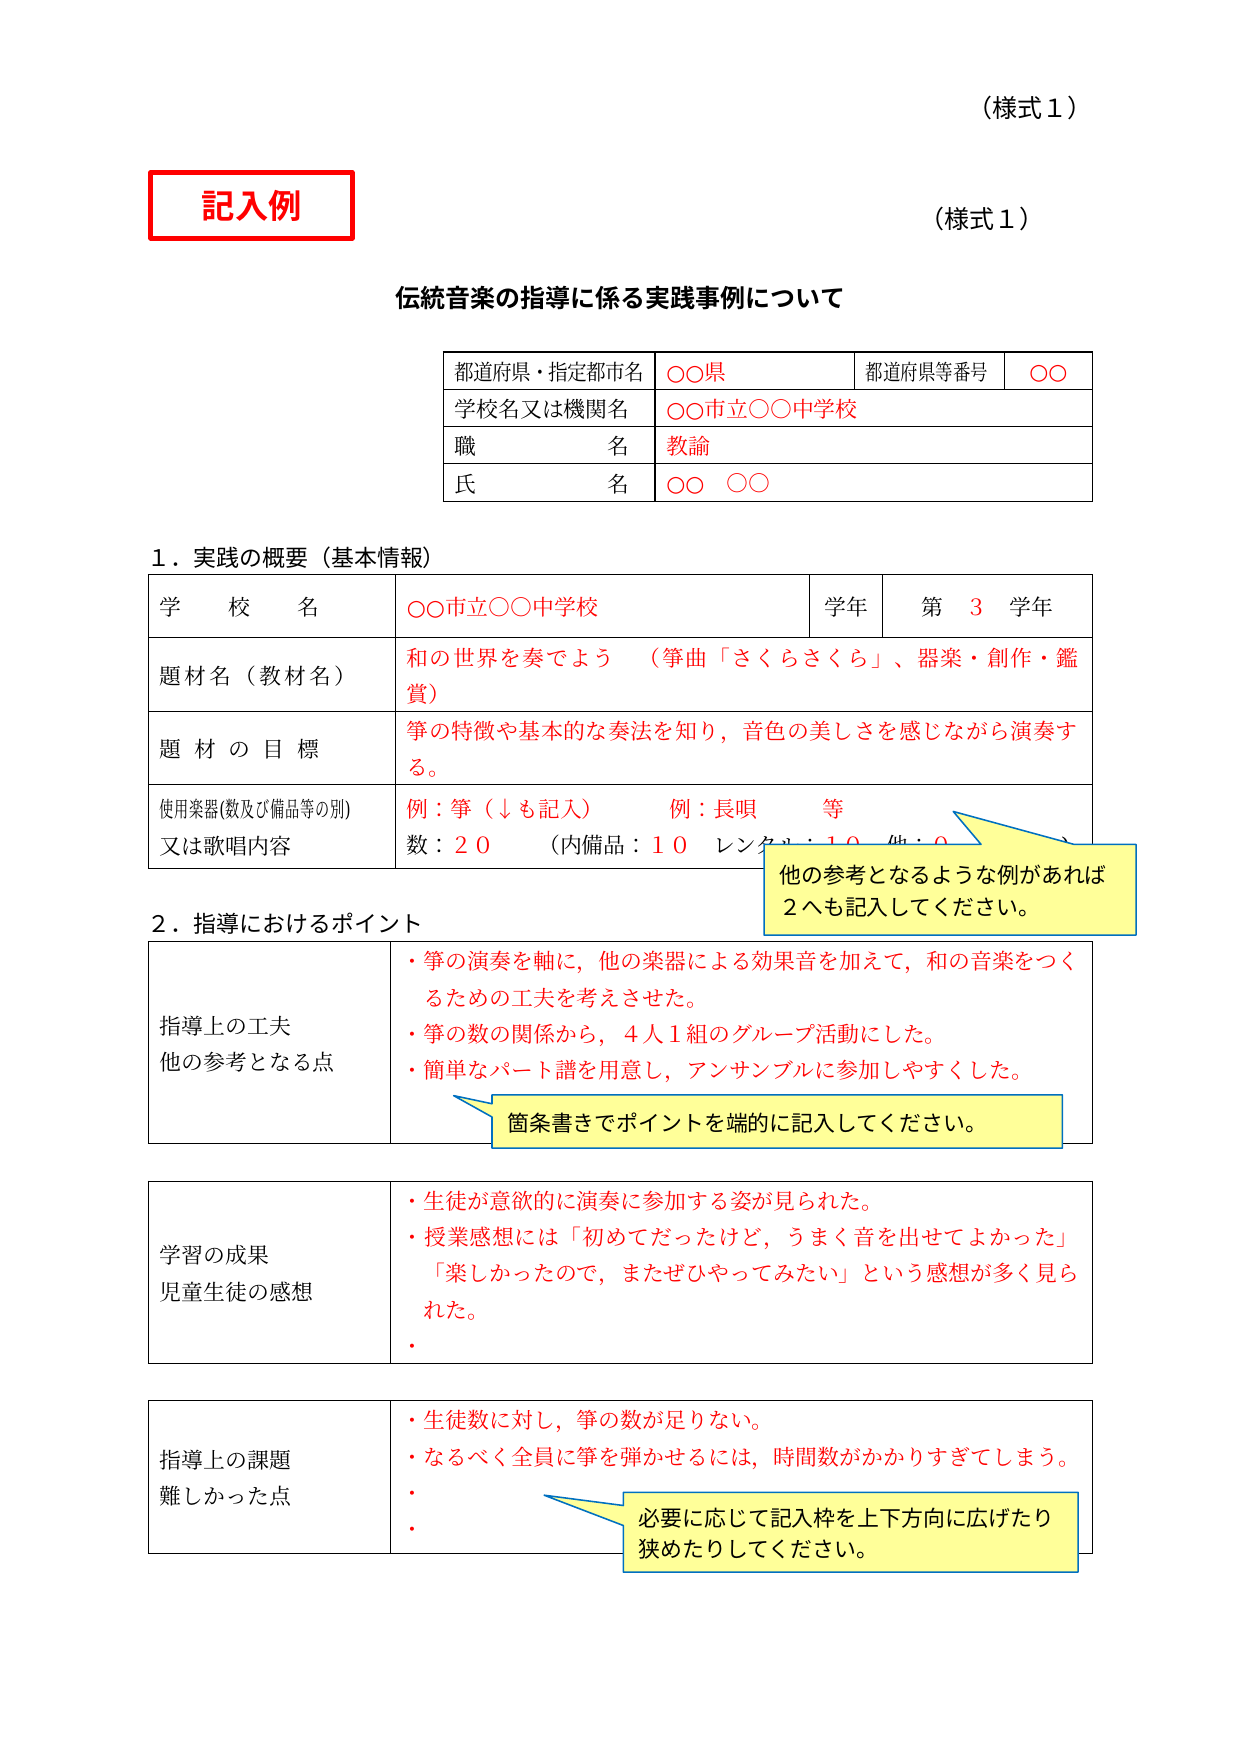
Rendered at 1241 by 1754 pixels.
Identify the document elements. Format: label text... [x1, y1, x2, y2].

table_header 第 ３ 学年 [883, 575, 1092, 637]
table_header ○○市立○○中学校 [396, 575, 809, 637]
table_header 指導上の課題 難しかった点 [149, 1401, 390, 1553]
table_cell 教諭 [656, 427, 1092, 463]
table_cell 氏 名 [444, 464, 654, 501]
table_cell ○○市立○○中学校 [656, 390, 1092, 426]
table_cell 学校名又は機関名 [444, 390, 654, 426]
table_header ○○ [1005, 353, 1092, 389]
table_header 指導上の工夫 他の参考となる点 [149, 942, 390, 1143]
table_header 学 校 名 [149, 575, 395, 637]
table_header ・生徒が意欲的に演奏に参加する姿が見られた。 ・授業感想には「初めてだったけど，うまく音を出せてよかった」「楽しかったので，またぜひやってみたい」という感想が多く見られた。 ・ [391, 1182, 1092, 1363]
table_cell 職 名 [444, 427, 654, 463]
table_header 学習の成果 児童生徒の感想 [149, 1182, 390, 1363]
text １．実践の概要（基本情報） [148, 538, 1092, 574]
table_cell 使用楽器(数及び備品等の別) 又は歌唱内容 [149, 785, 395, 867]
table_header ・生徒数に対し，箏の数が足りない。 ・なるべく全員に箏を弾かせるには，時間数がかかりすぎてしまう。 ・ ・ [391, 1401, 1092, 1553]
table_cell 例：箏（↓も記入） 例：長唄 等 数：２０ （内備品：１０ レンタル：１０ 他：０ ) [396, 785, 1092, 867]
table_cell 題材の目標 [149, 712, 395, 784]
table_header 都道府県等番号 [855, 353, 1004, 389]
table_cell 箏の特徴や基本的な奏法を知り，音色の美しさを感じながら演奏する。 [396, 712, 1092, 784]
table_cell ○○ ○○ [656, 464, 1092, 501]
table_cell 和の世界を奏でよう （箏曲「さくらさくら」、器楽・創作・鑑賞） [396, 638, 1092, 711]
table_cell 題材名（教材名） [149, 638, 395, 711]
table_header ・箏の演奏を軸に，他の楽器による効果音を加えて，和の音楽をつくるための工夫を考えさせた。 ・箏の数の関係から，４人１組のグループ活動にした。 ・簡単なパート譜を用意し，アンサンブルに参加しやすくした。 [391, 942, 1092, 1143]
text 伝統音楽の指導に係る実践事例について [148, 279, 1092, 315]
table_header 都道府県・指定都市名 [444, 353, 654, 389]
table_header 学年 [810, 575, 882, 637]
table_header ○○県 [656, 353, 854, 389]
text ２．指導におけるポイント [148, 905, 1092, 941]
